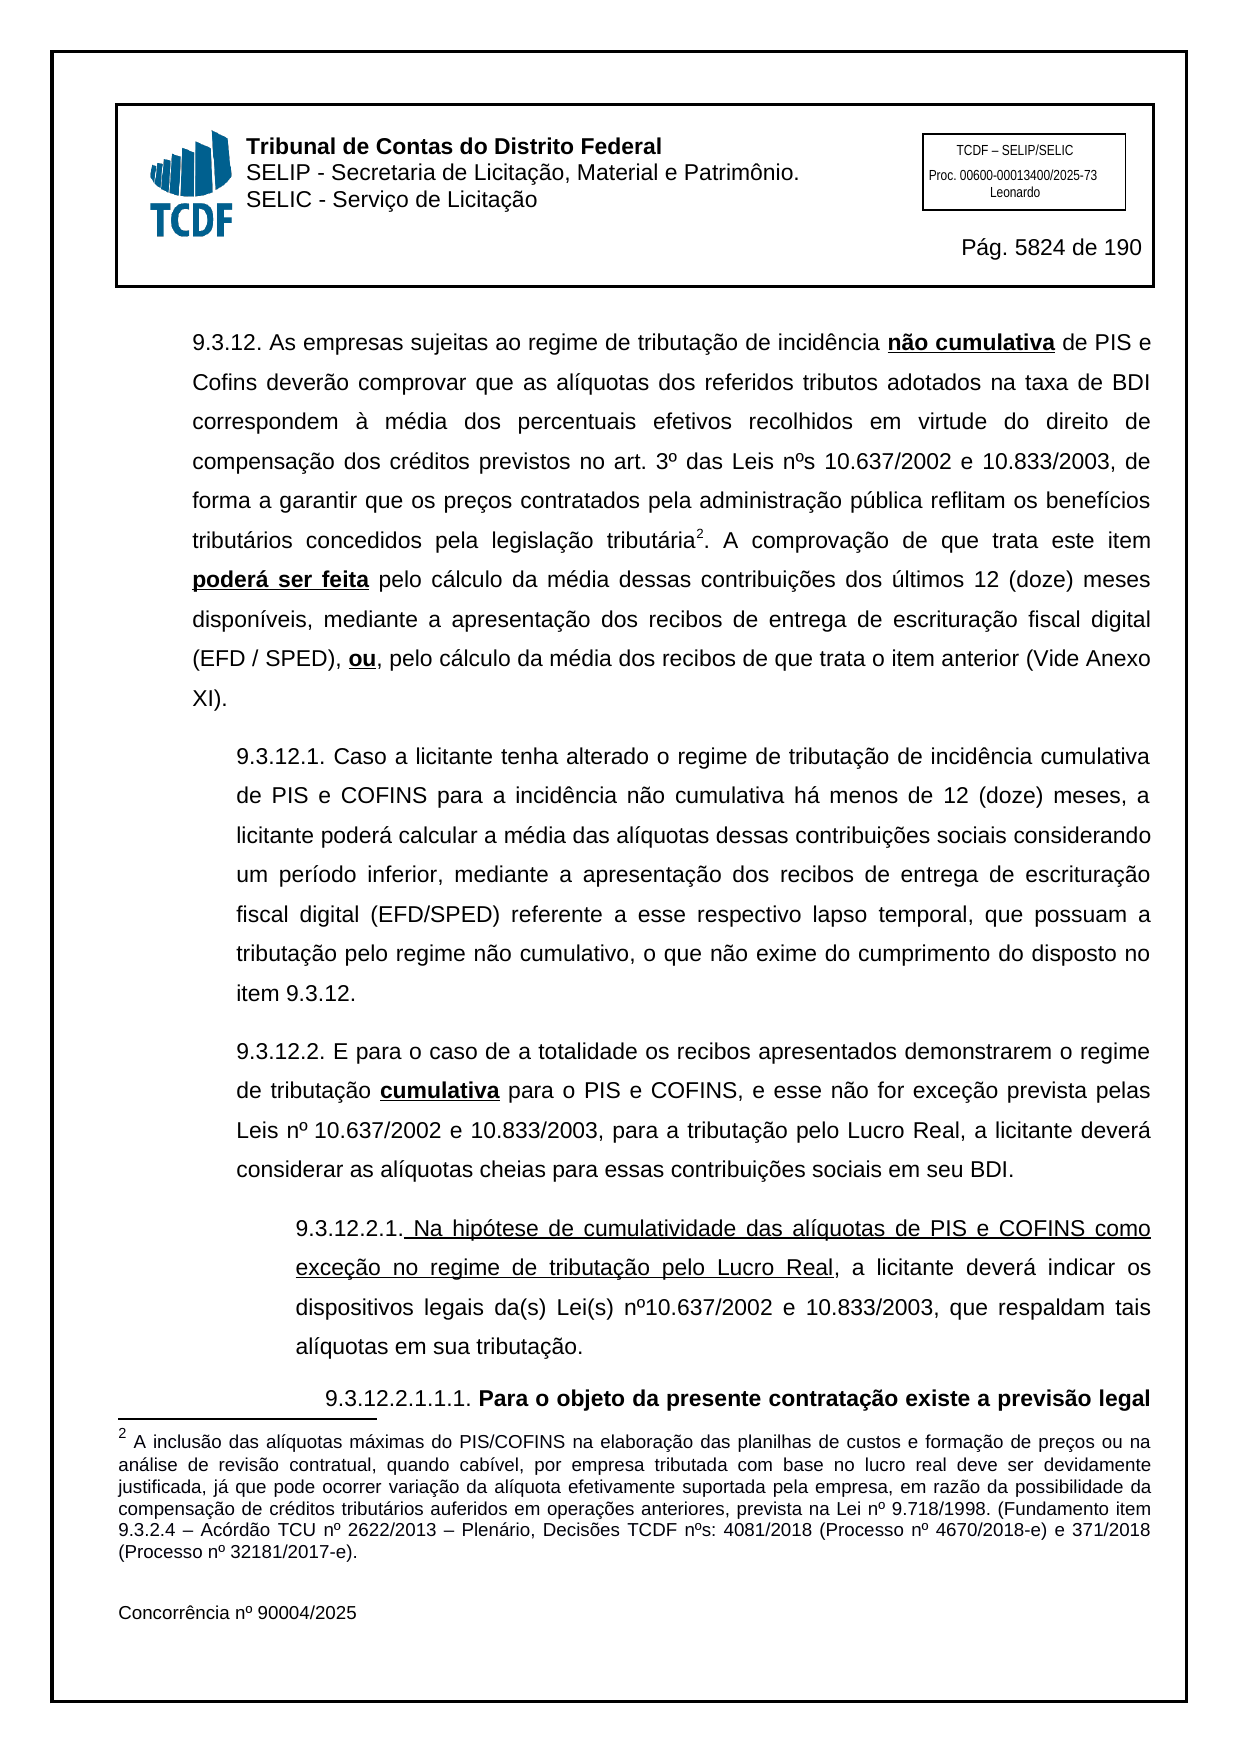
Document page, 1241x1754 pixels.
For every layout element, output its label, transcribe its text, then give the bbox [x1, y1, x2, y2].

subtitle Na hipótese de cumulatividade das alíquotas de PIS e COFINS como exceção no regime de tributação pelo Lucro Real, a licitante deverá indicar os dispositivos legais da(s) Lei(s) nº10.637/2002 e 10.833/2003, que respaldam tais alíquotas em sua tributação. [295, 1214, 1152, 1359]
picture [135, 128, 247, 239]
subtitle As empresas sujeitas ao regime de tributação de incidência não cumulativa de PIS e Cofins deverão comprovar que as alíquotas dos referidos tributos adotados na taxa de BDI correspondem à média dos percentuais efetivos recolhidos em virtude do direito de compensação dos créditos previstos no art. 3º das Leis nºs 10.637/2002 e 10.833/2003, de forma a garantir que os preços contratados pela administração pública reflitam os benefícios tributários concedidos pela legislação tributária. A comprovação de que trata este item poderá ser feita pelo cálculo da média dessas contribuições dos últimos 12 (doze) meses disponíveis, mediante a apresentação dos recibos de entrega de escrituração fiscal digital (EFD / SPED), ou, pelo cálculo da média dos recibos de que trata o item anterior (Vide Anexo XI). [192, 329, 1152, 711]
subtitle Caso a licitante tenha alterado o regime de tributação de incidência cumulativa de PIS e COFINS para a incidência não cumulativa há menos de 12 (doze) meses, a licitante poderá calcular a média das alíquotas dessas contribuições sociais considerando um período inferior, mediante a apresentação dos recibos de entrega de escrituração fiscal digital (EFD/SPED) referente a esse respectivo lapso temporal, que possuam a tributação pelo regime não cumulativo, o que não exime do cumprimento do disposto no item 9.3.12. [236, 743, 1152, 1006]
subtitle E para o caso de a totalidade os recibos apresentados demonstrarem o regime de tributação cumulativa para o PIS e COFINS, e esse não for exceção prevista pelas Leis nº 10.637/2002 e 10.833/2003, para a tributação pelo Lucro Real, a licitante deverá considerar as alíquotas cheias para essas contribuições sociais em seu BDI. [236, 1038, 1152, 1183]
